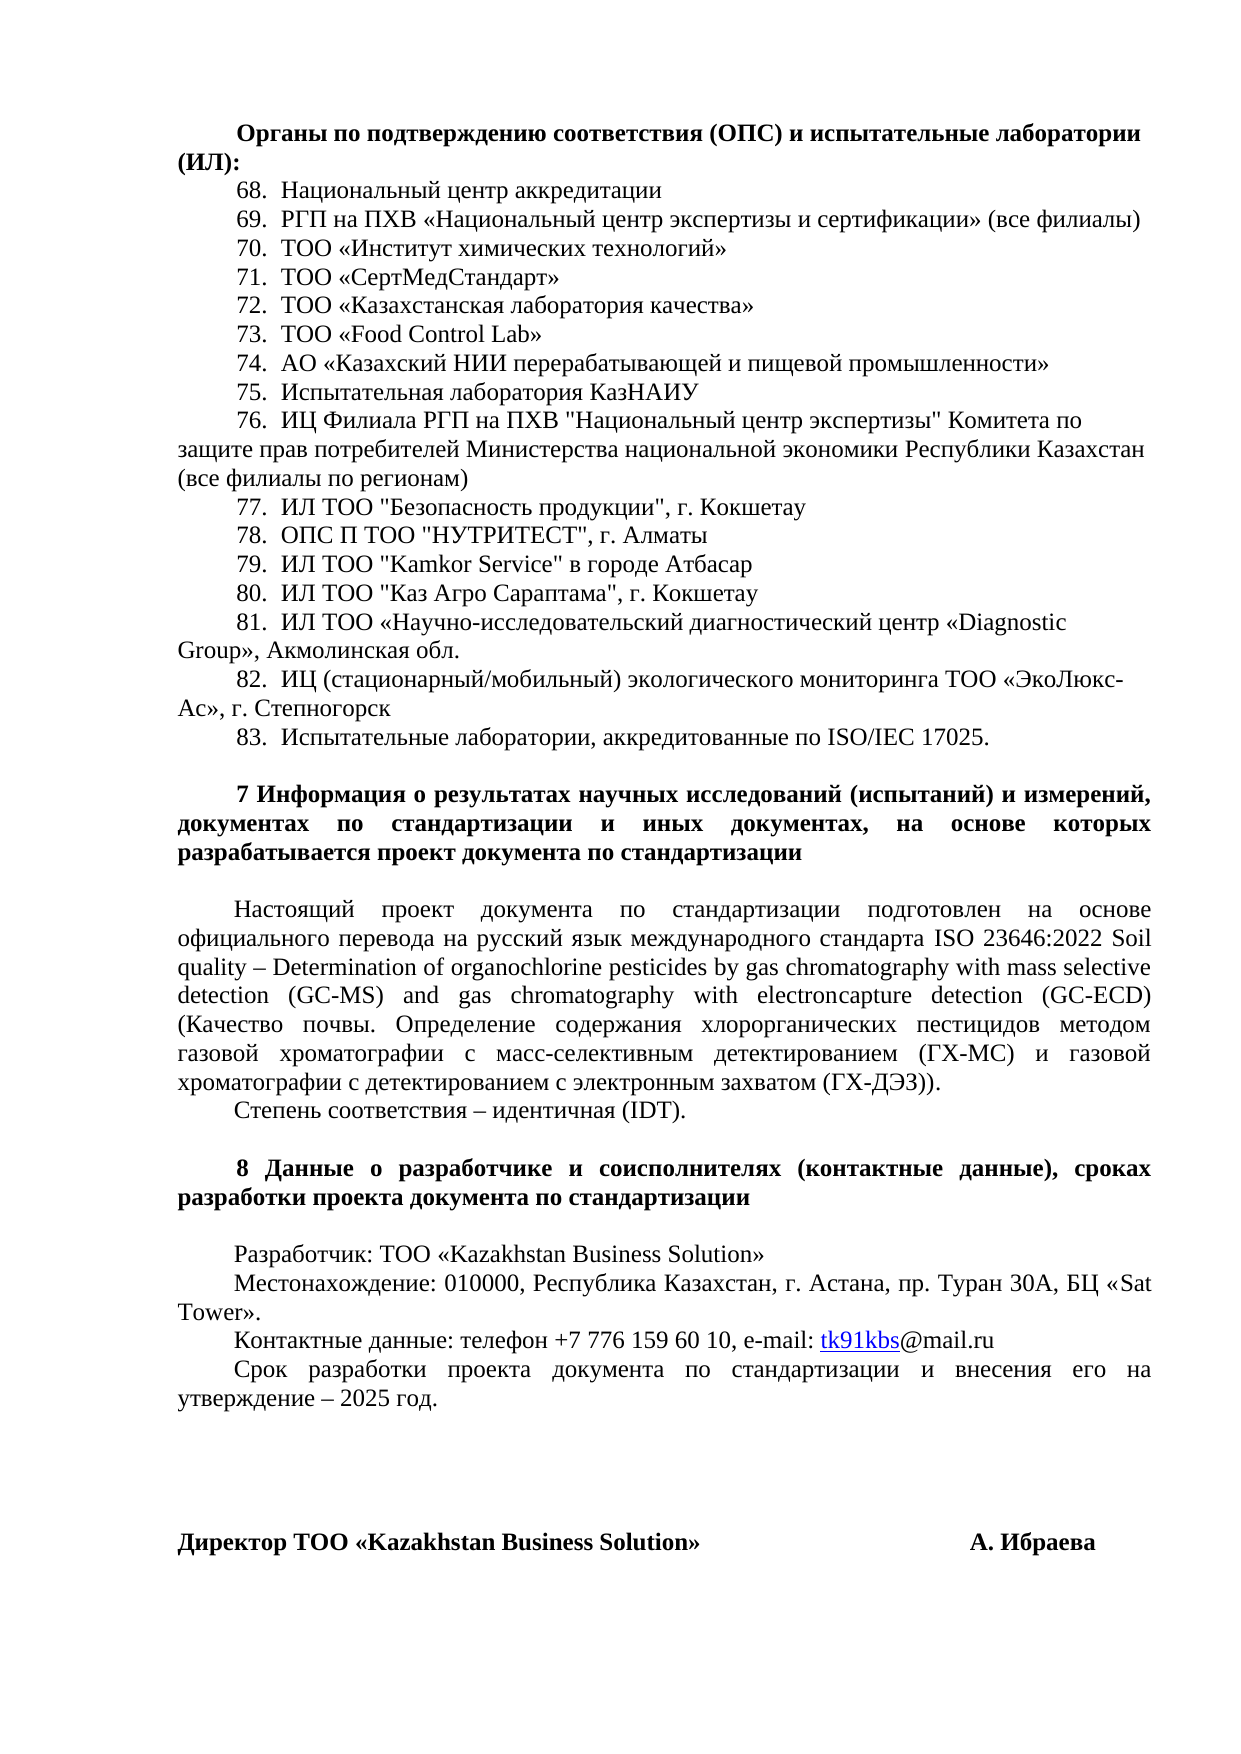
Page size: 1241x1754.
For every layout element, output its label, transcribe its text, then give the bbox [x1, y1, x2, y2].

list ТОО «Институт химических технологий» [177, 233, 1152, 262]
list РГП на ПХВ «Национальный центр экспертизы и сертификации» (все филиалы) [177, 204, 1152, 233]
text Контактные данные: телефон +7 776 159 60 10, e-mail: tk91kbs@mail.ru [177, 1326, 1152, 1354]
list ИЦ (стационарный/мобильный) экологического мониторинга ТОО «ЭкоЛюкс-Ас», г. Степногорск [177, 664, 1152, 722]
list ИЛ ТОО "Безопасность продукции", г. Кокшетау [177, 492, 1152, 521]
list ИЛ ТОО "Kamkor Service" в городе Атбасар [177, 549, 1152, 578]
text Степень соответствия – идентичная (IDT). [177, 1096, 1152, 1124]
list ТОО «СертМедСтандарт» [177, 262, 1152, 291]
text Настоящий проект документа по стандартизации подготовлен на основе официального перевода на русский язык международного стандарта ISO 23646:2022 Soil quality – Determination of organochlorine pesticides by gas chromatography with mass selective detection (GC-MS) and gas chromatography with electroncapture detection (GC-ECD) (Качество почвы. Определение содержания хлорорганических пестицидов методом газовой хроматографии с масс-селективным детектированием (ГХ-МС) и газовой хроматографии с детектированием с электронным захватом (ГХ-ДЭЗ)). [177, 894, 1152, 1096]
text Срок разработки проекта документа по стандартизации и внесения его на утверждение – 2025 год. [177, 1354, 1152, 1412]
list ИЛ ТОО «Научно-исследовательский диагностический центр «Diagnostic Group», Акмолинская обл. [177, 607, 1152, 664]
list ОПС П ТОО "НУТРИТЕСТ", г. Алматы [177, 521, 1152, 549]
text Директор ТОО «Kazakhstan Business Solution» А. Ибраева [177, 1527, 1152, 1556]
list Национальный центр аккредитации [177, 176, 1152, 204]
list ИЦ Филиала РГП на ПХВ "Национальный центр экспертизы" Комитета по защите прав потребителей Министерства национальной экономики Республики Казахстан (все филиалы по регионам) [177, 406, 1152, 492]
text 8 Данные о разработчике и соисполнителях (контактные данные), сроках разработки проекта документа по стандартизации [177, 1153, 1152, 1211]
list ТОО «Food Control Lab» [177, 319, 1152, 348]
text 7 Информация о результатах научных исследований (испытаний) и измерений, документах по стандартизации и иных документах, на основе которых разрабатывается проект документа по стандартизации [177, 779, 1152, 866]
list Органы по подтверждению соответствия (ОПС) и испытательные лаборатории (ИЛ): [177, 118, 1152, 176]
list Испытательные лаборатории, аккредитованные по ISO/IEC 17025. [177, 722, 1152, 751]
text Разработчик: ТОО «Kazakhstan Business Solution» [177, 1239, 1152, 1268]
list АО «Казахский НИИ перерабатывающей и пищевой промышленности» [177, 348, 1152, 377]
text Местонахождение: 010000, Республика Казахстан, г. Астана, пр. Туран 30А, БЦ «Sat Tower». [177, 1268, 1152, 1326]
list Испытательная лаборатория КазНАИУ [177, 377, 1152, 406]
list ИЛ ТОО "Каз Агро Сараптама", г. Кокшетау [177, 578, 1152, 607]
list ТОО «Казахстанская лаборатория качества» [177, 291, 1152, 319]
